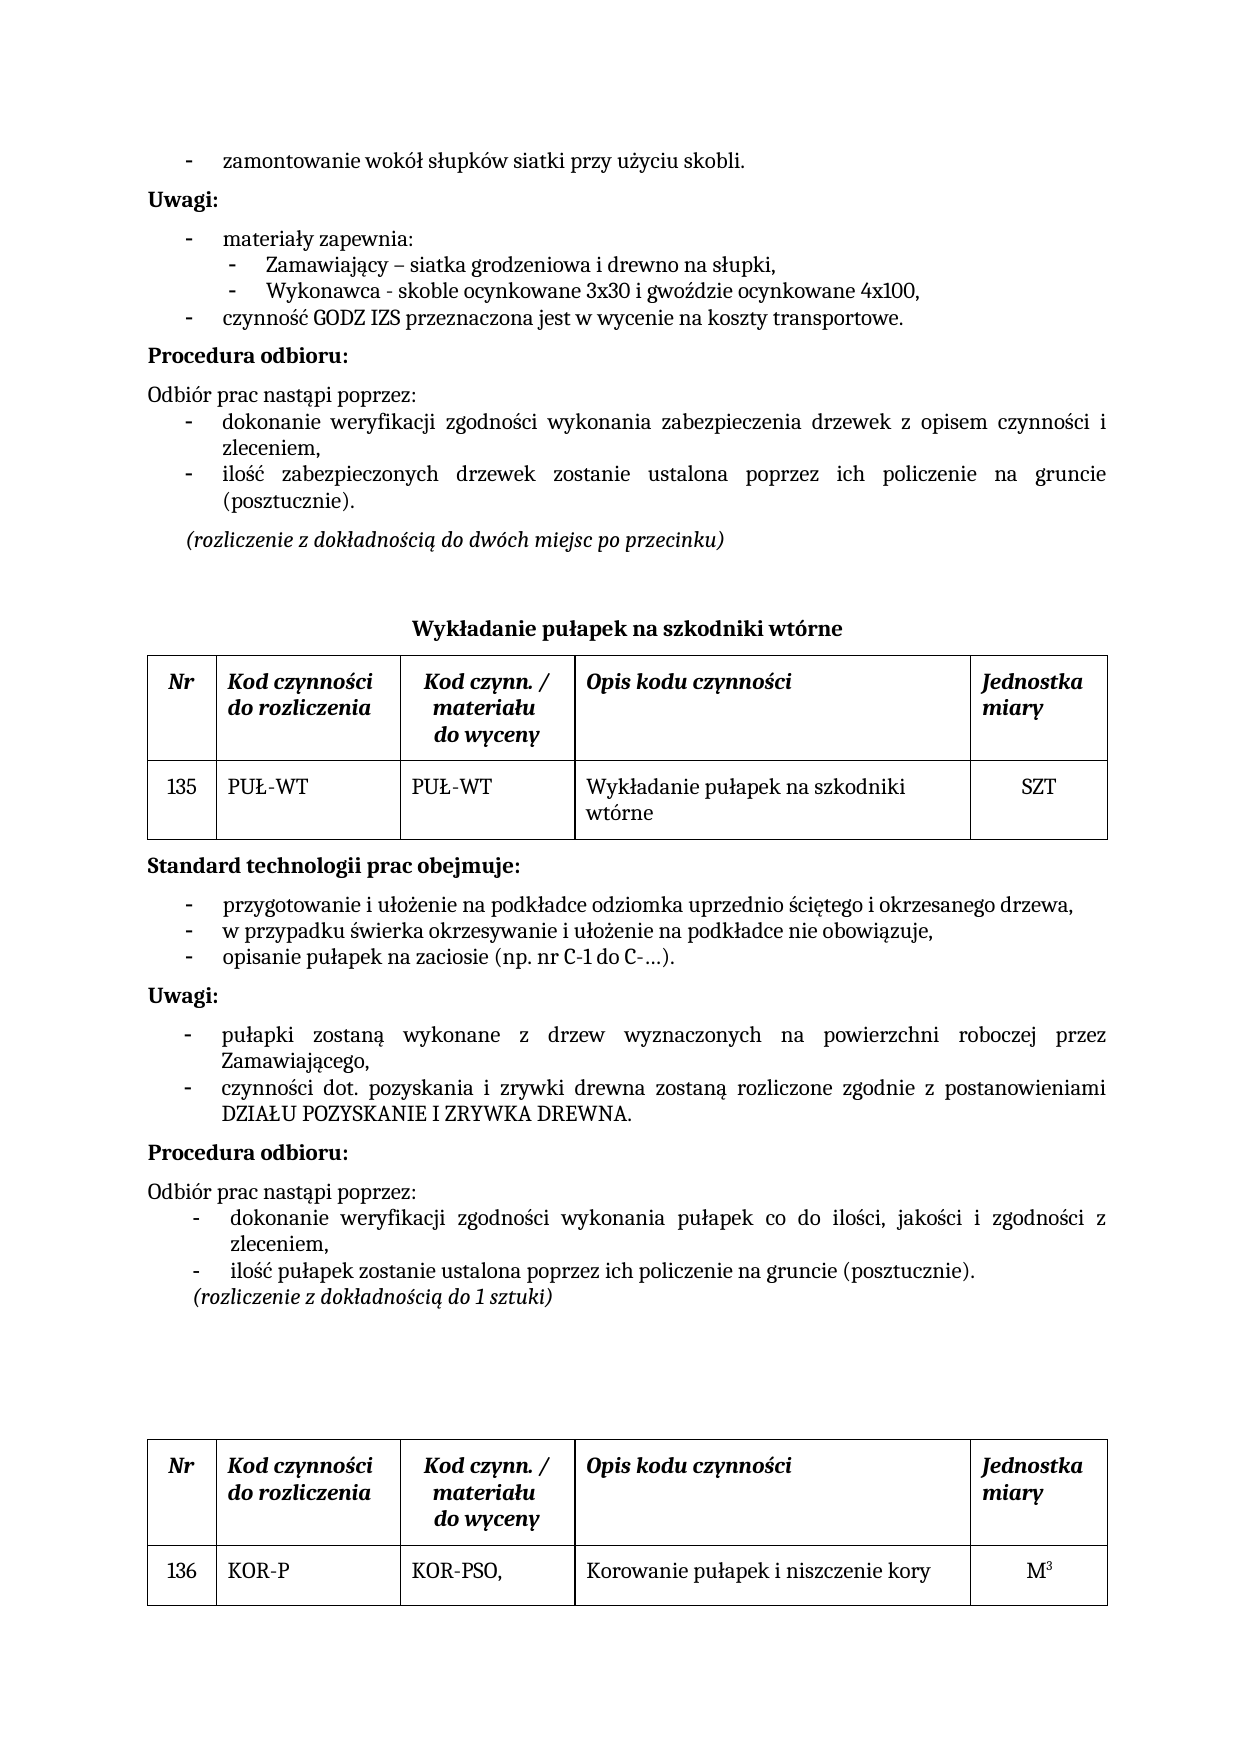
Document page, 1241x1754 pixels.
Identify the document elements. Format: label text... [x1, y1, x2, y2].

list opisanie pułapek na zaciosie (np. nr C-1 do C-…). [185, 944, 1107, 970]
list pułapki zostaną wykonane z drzew wyznaczonych na powierzchni roboczej przez Zamawiającego, [184, 1022, 1107, 1074]
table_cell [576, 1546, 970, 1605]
text Odbiór prac nastąpi poprzez: [148, 382, 1107, 408]
text Procedura odbioru: [148, 343, 1107, 369]
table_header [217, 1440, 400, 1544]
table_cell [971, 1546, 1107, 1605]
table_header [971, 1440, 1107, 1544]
list przygotowanie i ułożenie na podkładce odziomka uprzednio ściętego i okrzesanego drzewa, [185, 891, 1107, 918]
text Standard technologii prac obejmuje: [148, 852, 1107, 879]
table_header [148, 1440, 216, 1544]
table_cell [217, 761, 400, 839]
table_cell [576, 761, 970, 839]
text (rozliczenie z dokładnością do dwóch miejsc po przecinku) [148, 526, 1107, 553]
list dokonanie weryfikacji zgodności wykonania pułapek co do ilości, jakości i zgodności z zleceniem, [193, 1205, 1107, 1258]
list Zamawiający – siatka grodzeniowa i drewno na słupki, [228, 252, 1107, 278]
text Odbiór prac nastąpi poprzez: [148, 1178, 1107, 1205]
list zamontowanie wokół słupków siatki przy użyciu skobli. [185, 148, 1107, 174]
text Uwagi: [148, 186, 1107, 213]
list w przypadku świerka okrzesywanie i ułożenie na podkładce nie obowiązuje, [185, 918, 1107, 944]
list materiały zapewnia: [185, 225, 1107, 252]
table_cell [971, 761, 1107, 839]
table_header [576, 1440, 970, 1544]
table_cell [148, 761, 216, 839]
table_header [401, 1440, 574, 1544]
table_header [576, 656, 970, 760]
list dokonanie weryfikacji zgodności wykonania zabezpieczenia drzewek z opisem czynności i zleceniem, [185, 408, 1107, 461]
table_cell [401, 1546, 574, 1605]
list Wykonawca - skoble ocynkowane 3x30 i gwoździe ocynkowane 4x100, [228, 278, 1107, 304]
text Uwagi: [148, 983, 1107, 1009]
text (rozliczenie z dokładnością do 1 sztuki) [148, 1284, 1107, 1310]
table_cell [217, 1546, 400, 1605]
list ilość zabezpieczonych drzewek zostanie ustalona poprzez ich policzenie na gruncie (posztucznie). [185, 461, 1107, 514]
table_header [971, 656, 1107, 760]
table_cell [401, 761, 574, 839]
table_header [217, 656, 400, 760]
list czynności dot. pozyskania i zrywki drewna zostaną rozliczone zgodnie z postanowieniami DZIAŁU POZYSKANIE I ZRYWKA DREWNA. [184, 1074, 1107, 1127]
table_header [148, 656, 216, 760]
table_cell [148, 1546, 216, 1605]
list ilość pułapek zostanie ustalona poprzez ich policzenie na gruncie (posztucznie). [193, 1258, 1107, 1284]
text Wykładanie pułapek na szkodniki wtórne [148, 616, 1107, 643]
text Procedura odbioru: [148, 1140, 1107, 1166]
list czynność GODZ IZS przeznaczona jest w wycenie na koszty transportowe. [185, 304, 1107, 331]
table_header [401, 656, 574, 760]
